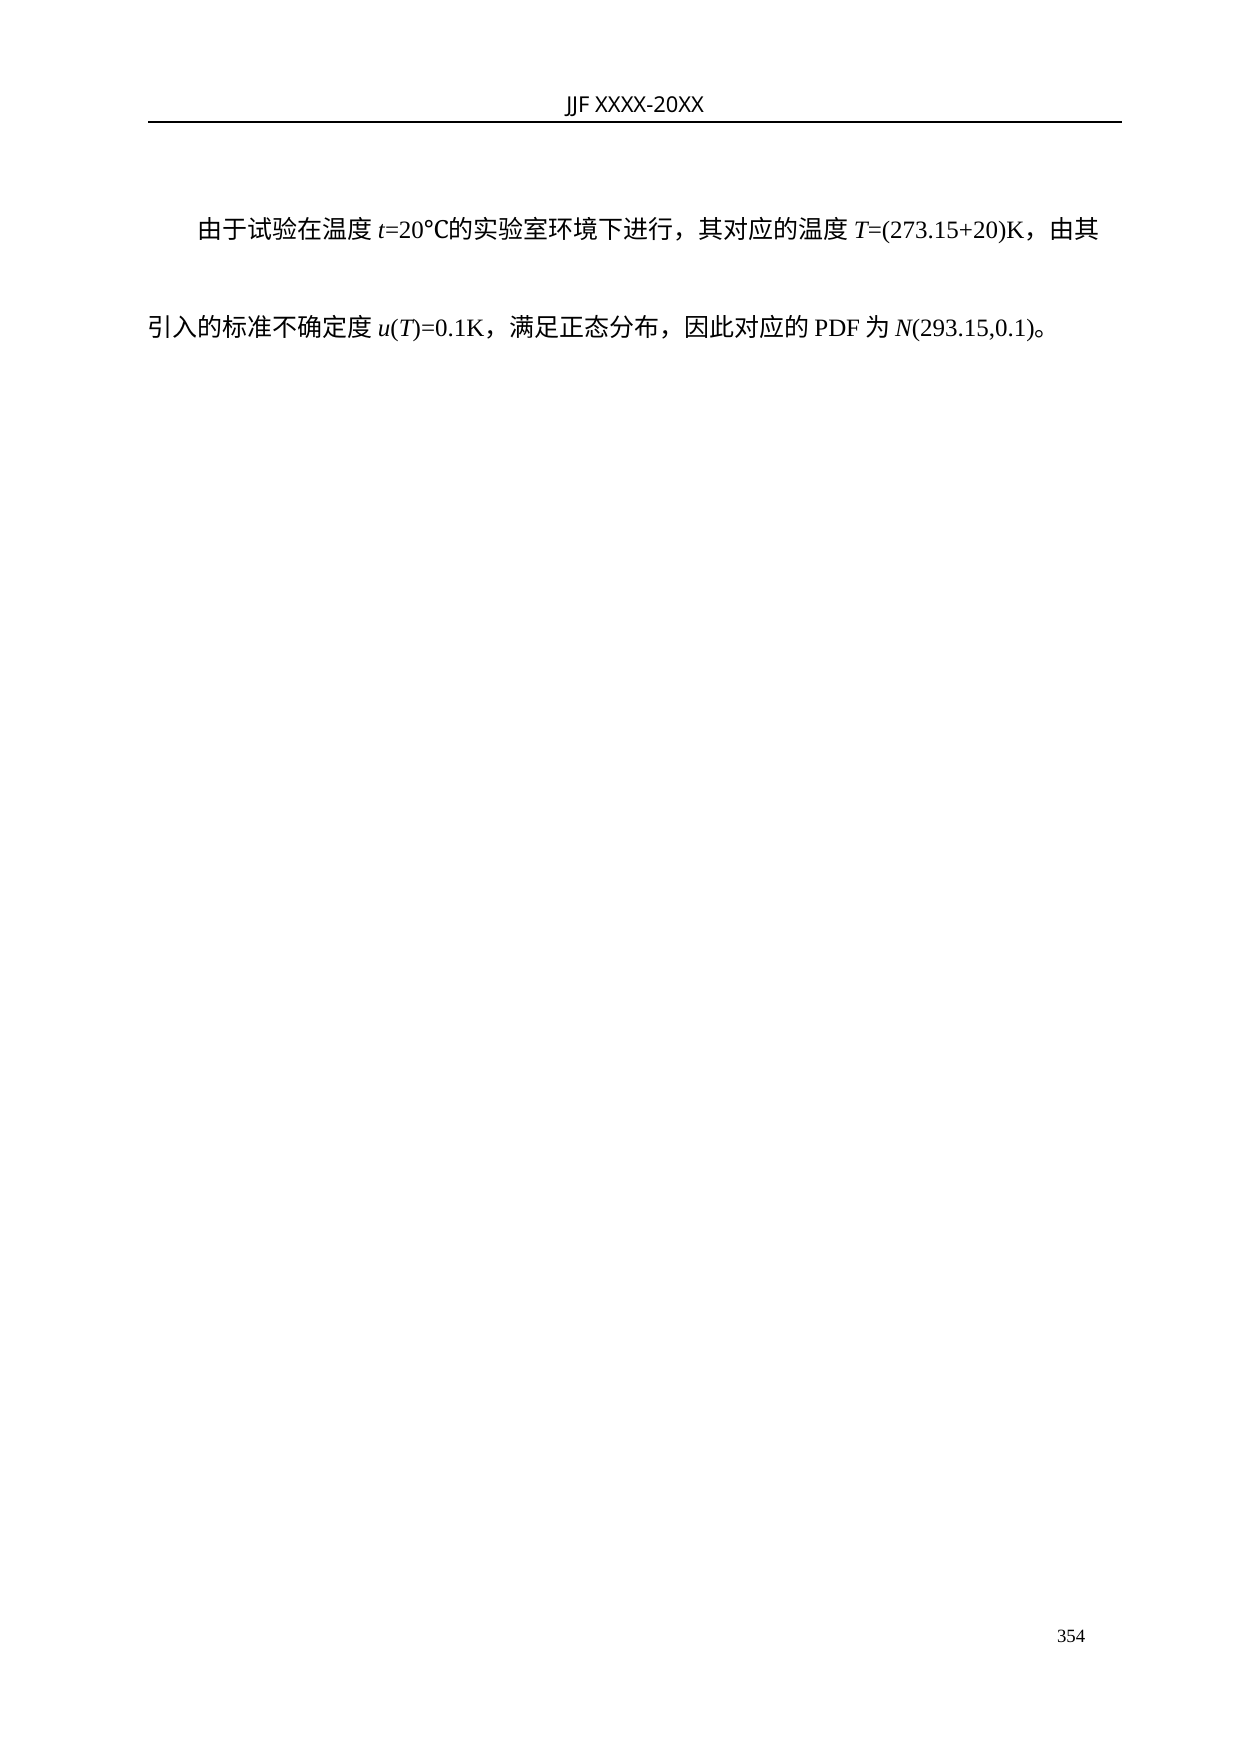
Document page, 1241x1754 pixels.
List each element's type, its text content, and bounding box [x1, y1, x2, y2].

list 由于试验在温度t=20℃的实验室环境下进行，其对应的温度T=(273.15+20)K，由其引入的标准不确定度u(T)=0.1K，满足正态分布，因此对应的PDF为N(293.15,0.1)。 [148, 196, 1122, 358]
